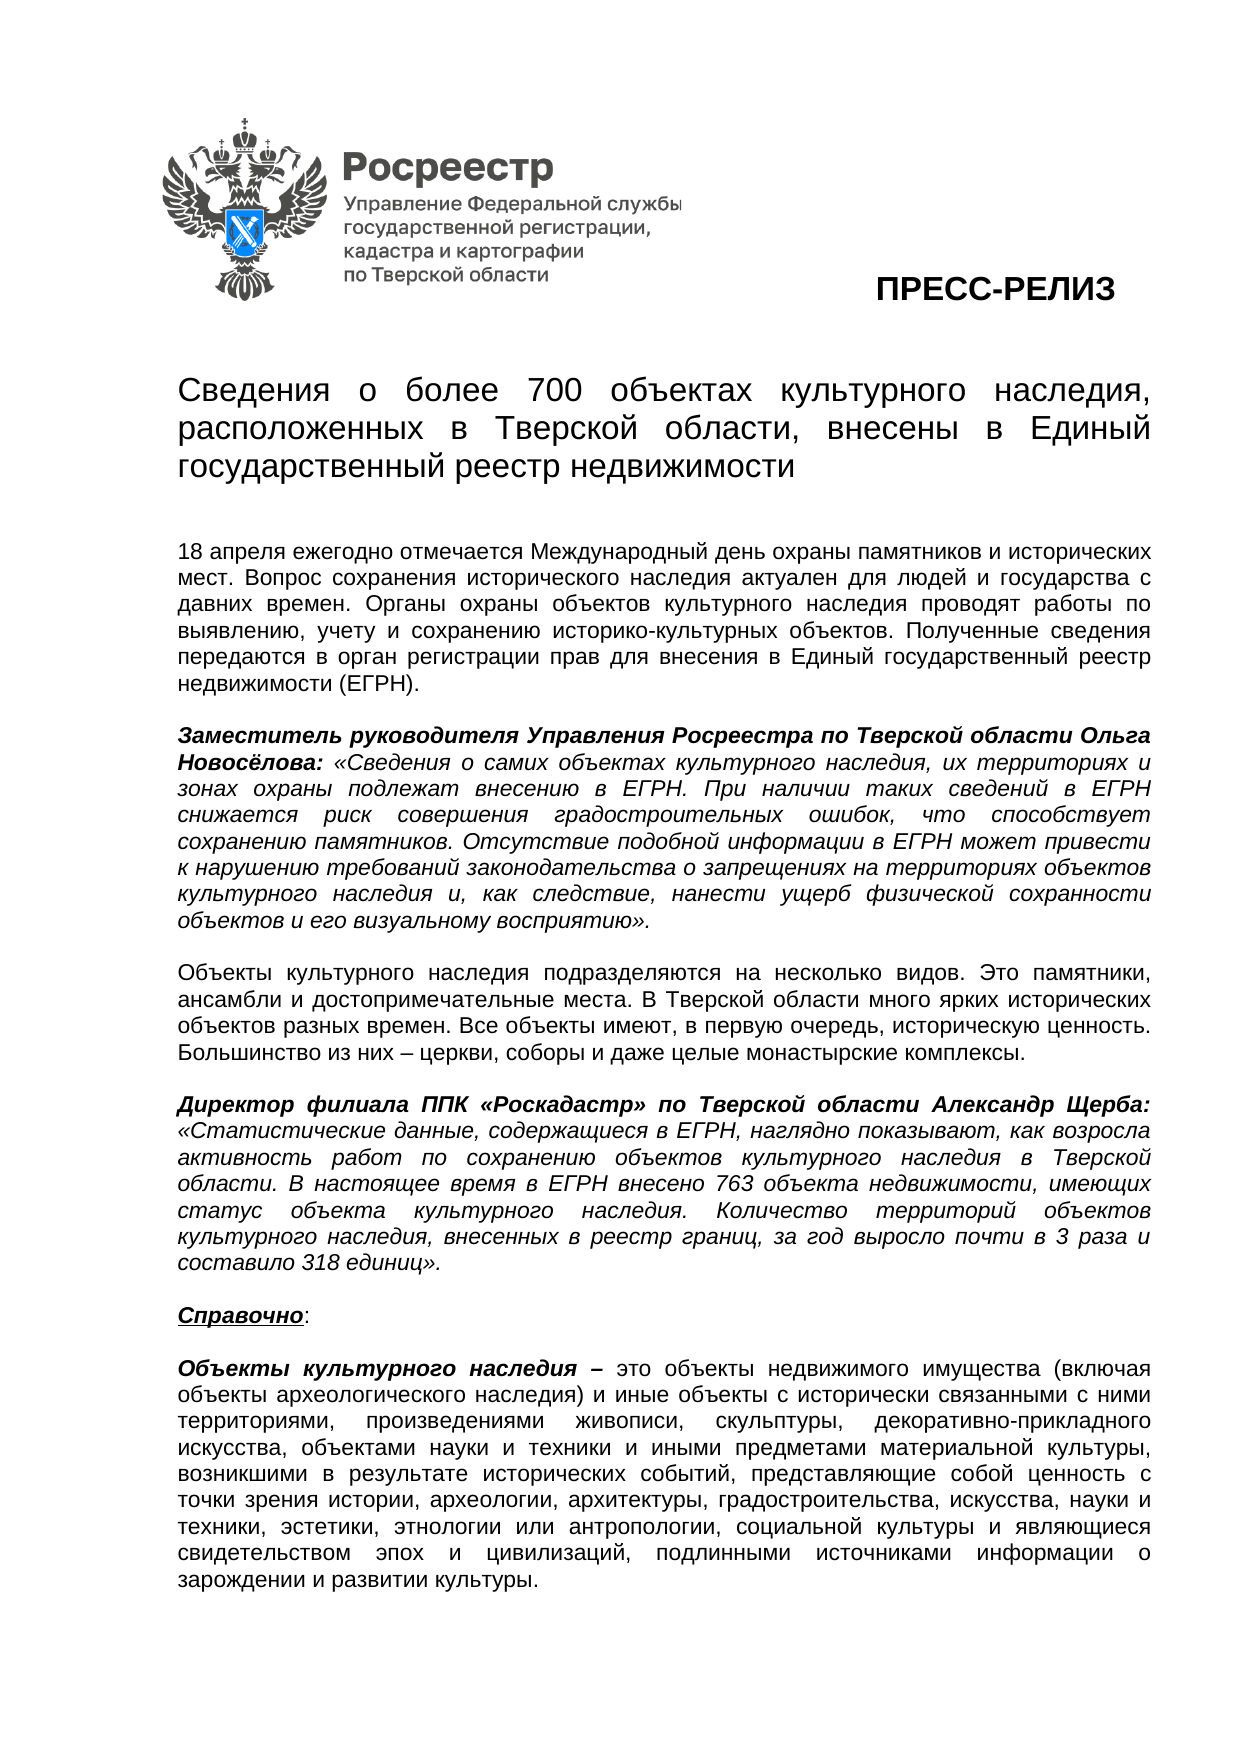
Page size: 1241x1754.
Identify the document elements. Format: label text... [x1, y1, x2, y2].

picture [162, 118, 682, 301]
text Директор филиала ППК «Роскадастр» по Тверской области Александр Щерба: «Статистические данные, содержащиеся в ЕГРН, наглядно показывают, как возросла активность работ по сохранению объектов культурного наследия в Тверской области. В настоящее время в ЕГРН внесено 763 объекта недвижимости, имеющих статус объекта культурного наследия. Количество территорий объектов культурного наследия, внесенных в реестр границ, за год выросло почти в 3 раза и составило 318 единиц». [177, 1091, 1152, 1276]
text Объекты культурного наследия – это объекты недвижимого имущества (включая объекты археологического наследия) и иные объекты с исторически связанными с ними территориями, произведениями живописи, скульптуры, декоративно-прикладного искусства, объектами науки и техники и иными предметами материальной культуры, возникшими в результате исторических событий, представляющие собой ценность с точки зрения истории, археологии, архитектуры, градостроительства, искусства, науки и техники, эстетики, этнологии или антропологии, социальной культуры и являющиеся свидетельством эпох и цивилизаций, подлинными источниками информации о зарождении и развитии культуры. [177, 1355, 1152, 1592]
text 18 апреля ежегодно отмечается Международный день охраны памятников и исторических мест. Вопрос сохранения исторического наследия актуален для людей и государства с давних времен. Органы охраны объектов культурного наследия проводят работы по выявлению, учету и сохранению историко-культурных объектов. Полученные сведения передаются в орган регистрации прав для внесения в Единый государственный реестр недвижимости (ЕГРН). [177, 538, 1152, 696]
text Объекты культурного наследия подразделяются на несколько видов. Это памятники, ансамбли и достопримечательные места. В Тверской области много ярких исторических объектов разных времен. Все объекты имеют, в первую очередь, историческую ценность. Большинство из них – церкви, соборы и даже целые монастырские комплексы. [177, 959, 1152, 1065]
text Сведения о более 700 объектах культурного наследия, расположенных в Тверской области, внесены в Единый государственный реестр недвижимости [177, 370, 1152, 485]
text Заместитель руководителя Управления Росреестра по Тверской области Ольга Новосёлова: «Сведения о самих объектах культурного наследия, их территориях и зонах охраны подлежат внесению в ЕГРН. При наличии таких сведений в ЕГРН снижается риск совершения градостроительных ошибок, что способствует сохранению памятников. Отсутствие подобной информации в ЕГРН может привести к нарушению требований законодательства о запрещениях на территориях объектов культурного наследия и, как следствие, нанести ущерб физической сохранности объектов и его визуальному восприятию». [177, 722, 1152, 933]
text Справочно: [177, 1302, 1152, 1328]
